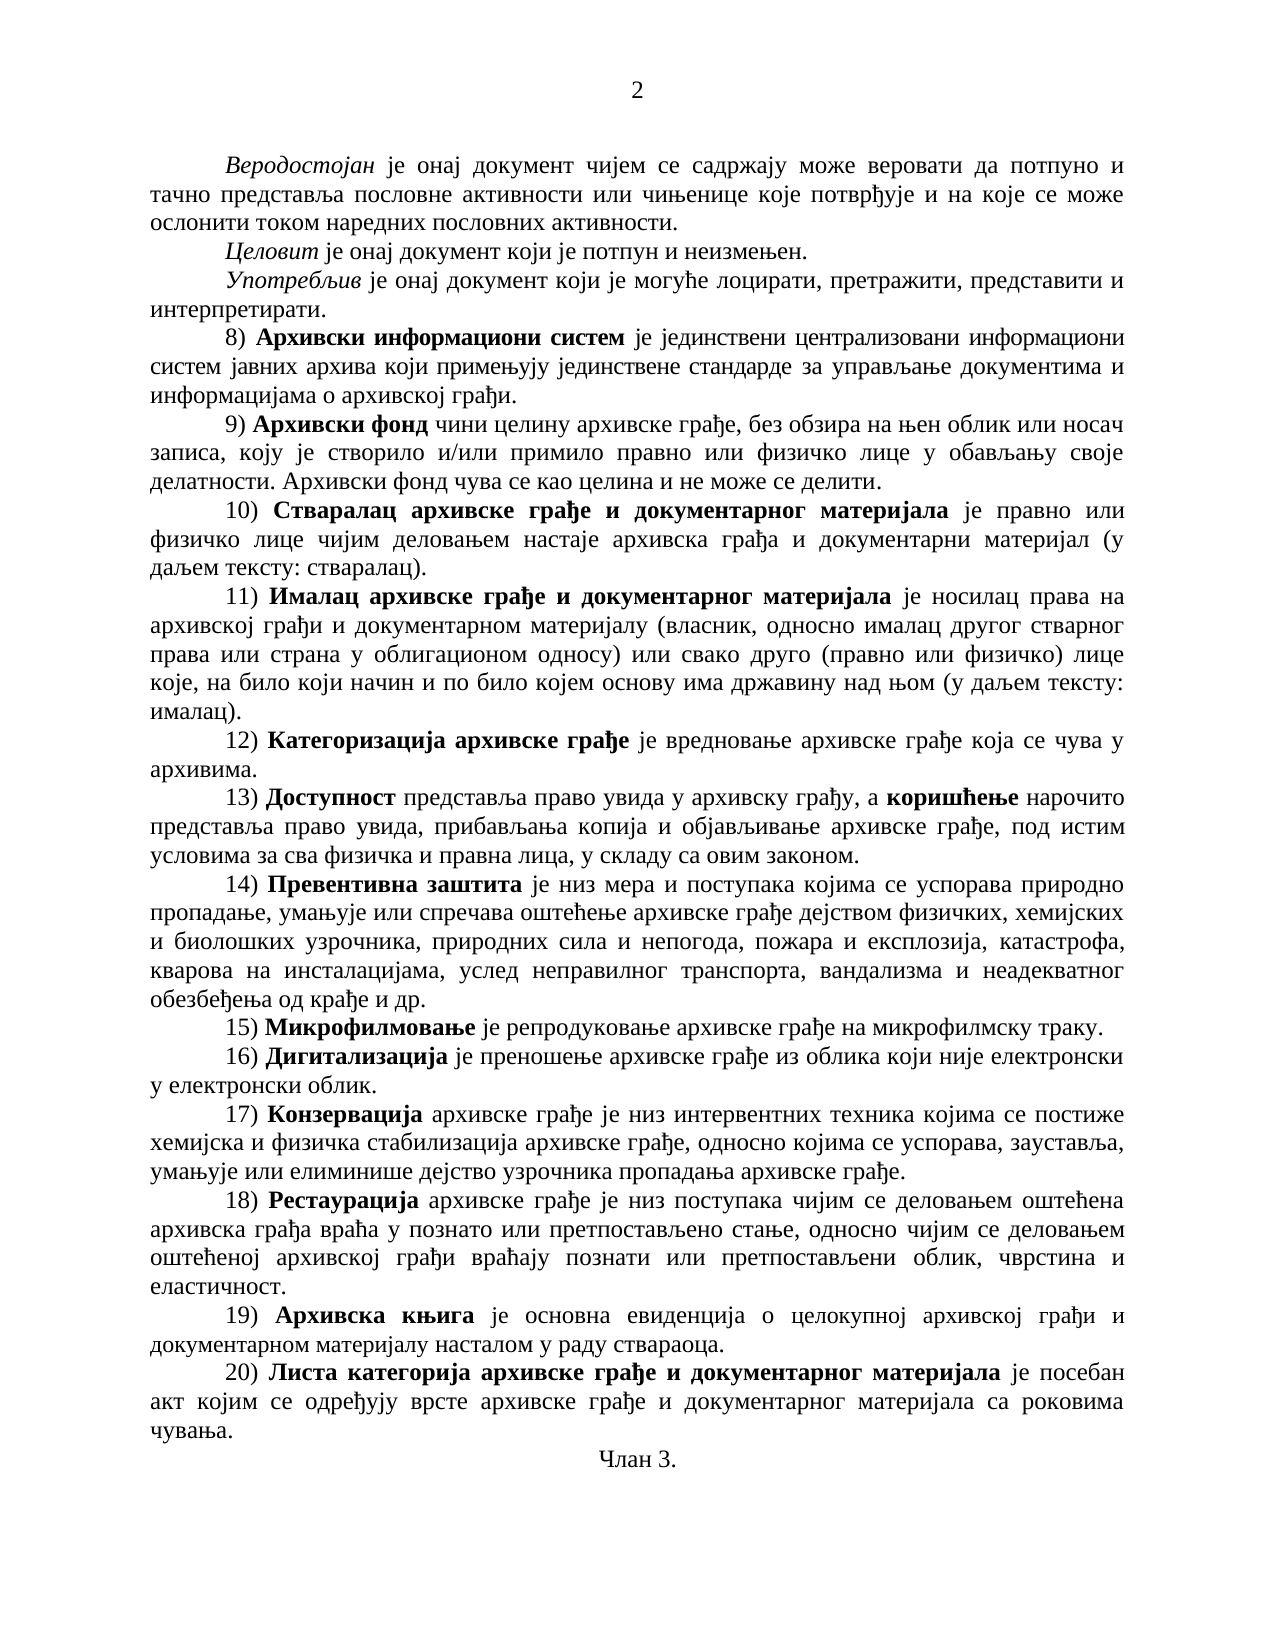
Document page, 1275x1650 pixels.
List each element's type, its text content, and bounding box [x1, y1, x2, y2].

text 11) Ималац архивске грађе и документарног материјала је носилац права на архивској грађи и документарном материјалу (власник, односно ималац другог стварног права или страна у облигационом односу) или свако друго (правно или физичко) лице које, на било који начин и по било којем основу има државину над њом (у даљем тексту: ималац). [150, 581, 1125, 725]
text 15) Микрофилмовање је репродуковање архивске грађе на микрофилмску траку. [150, 1012, 1125, 1041]
text 14) Превентивна заштита је низ мера и поступака којима се успорава природно пропадање, умањује или спречава оштећење архивске грађе дејством физичких, хемијских и биолошких узрочника, природних сила и непогода, пожара и експлозија, катастрофа, кварова на инсталацијама, услед неправилног транспорта, вандализма и неадекватног обезбеђења од крађе и др. [150, 869, 1125, 1012]
text 16) Дигитализација је преношење архивске грађе из облика који није електронски у електронски облик. [150, 1041, 1125, 1099]
text Употребљив је онај документ који је могуће лоцирати, претражити, представити и интерпретирати. [150, 265, 1125, 322]
text 12) Категоризација архивске грађе је вредновање архивске грађе која се чува у архивима. [150, 725, 1125, 782]
text 8) Архивски информациони систем је јединствени централизовани информациони систем јавних архива који примењују јединствене стандарде за управљање документима и информацијама о архивској грађи. [150, 322, 1125, 409]
text Веродостојан је онај документ чијем се садржају може веровати да потпуно и тачно представља пословне активности или чињенице које потврђује и на које се може ослонити током наредних пословних активности. [150, 150, 1125, 236]
text 10) Стваралац архивске грађе и документарног материјала је правно или физичко лице чијим деловањем настаје архивска грађа и документарни материјал (у даљем тексту: стваралац). [150, 495, 1125, 581]
text Целовит је онај документ који је потпун и неизмењен. [150, 236, 1125, 265]
text Члан 3. [150, 1444, 1125, 1472]
text 18) Рестаурација архивске грађе је низ поступака чијим се деловањем оштећенa архивска грађа враћа у познато или претпостављено стање, односно чијим се деловањем оштећеној архивској грађи враћају познати или претпостављени облик, чврстина и еластичност. [150, 1185, 1125, 1300]
text 9) Архивски фонд чини целину архивске грађе, без обзира на њен облик или носач записа, коју је створило и/или примило правно или физичко лице у обављању своје делатности. Архивски фонд чува се као целина и не може се делити. [150, 409, 1125, 495]
text 19) Архивска књига је основна евиденција о целокупној архивској грађи и документарном материјалу насталом у раду ствараоца. [150, 1300, 1125, 1357]
text 20) Листа категоријa архивске грађе и документарног материјала је посебан акт којим се одређују врсте архивске грађе и документарног материјала са роковима чувања. [150, 1357, 1125, 1444]
text 17) Конзервација архивске грађе је низ интервентних техника којима се постиже хемијска и физичка стабилизација архивске грађе, односно којима се успорава, зауставља, умањује или елиминише дејство узрочника пропадања архивске грађе. [150, 1099, 1125, 1185]
text 13) Доступност представља право увида у архивску грађу, а коришћење нарочито представља право увида, прибављања копија и објављивање архивске грађе, под истим условима за сва физичка и правна лица, у складу са овим законом. [150, 782, 1125, 869]
